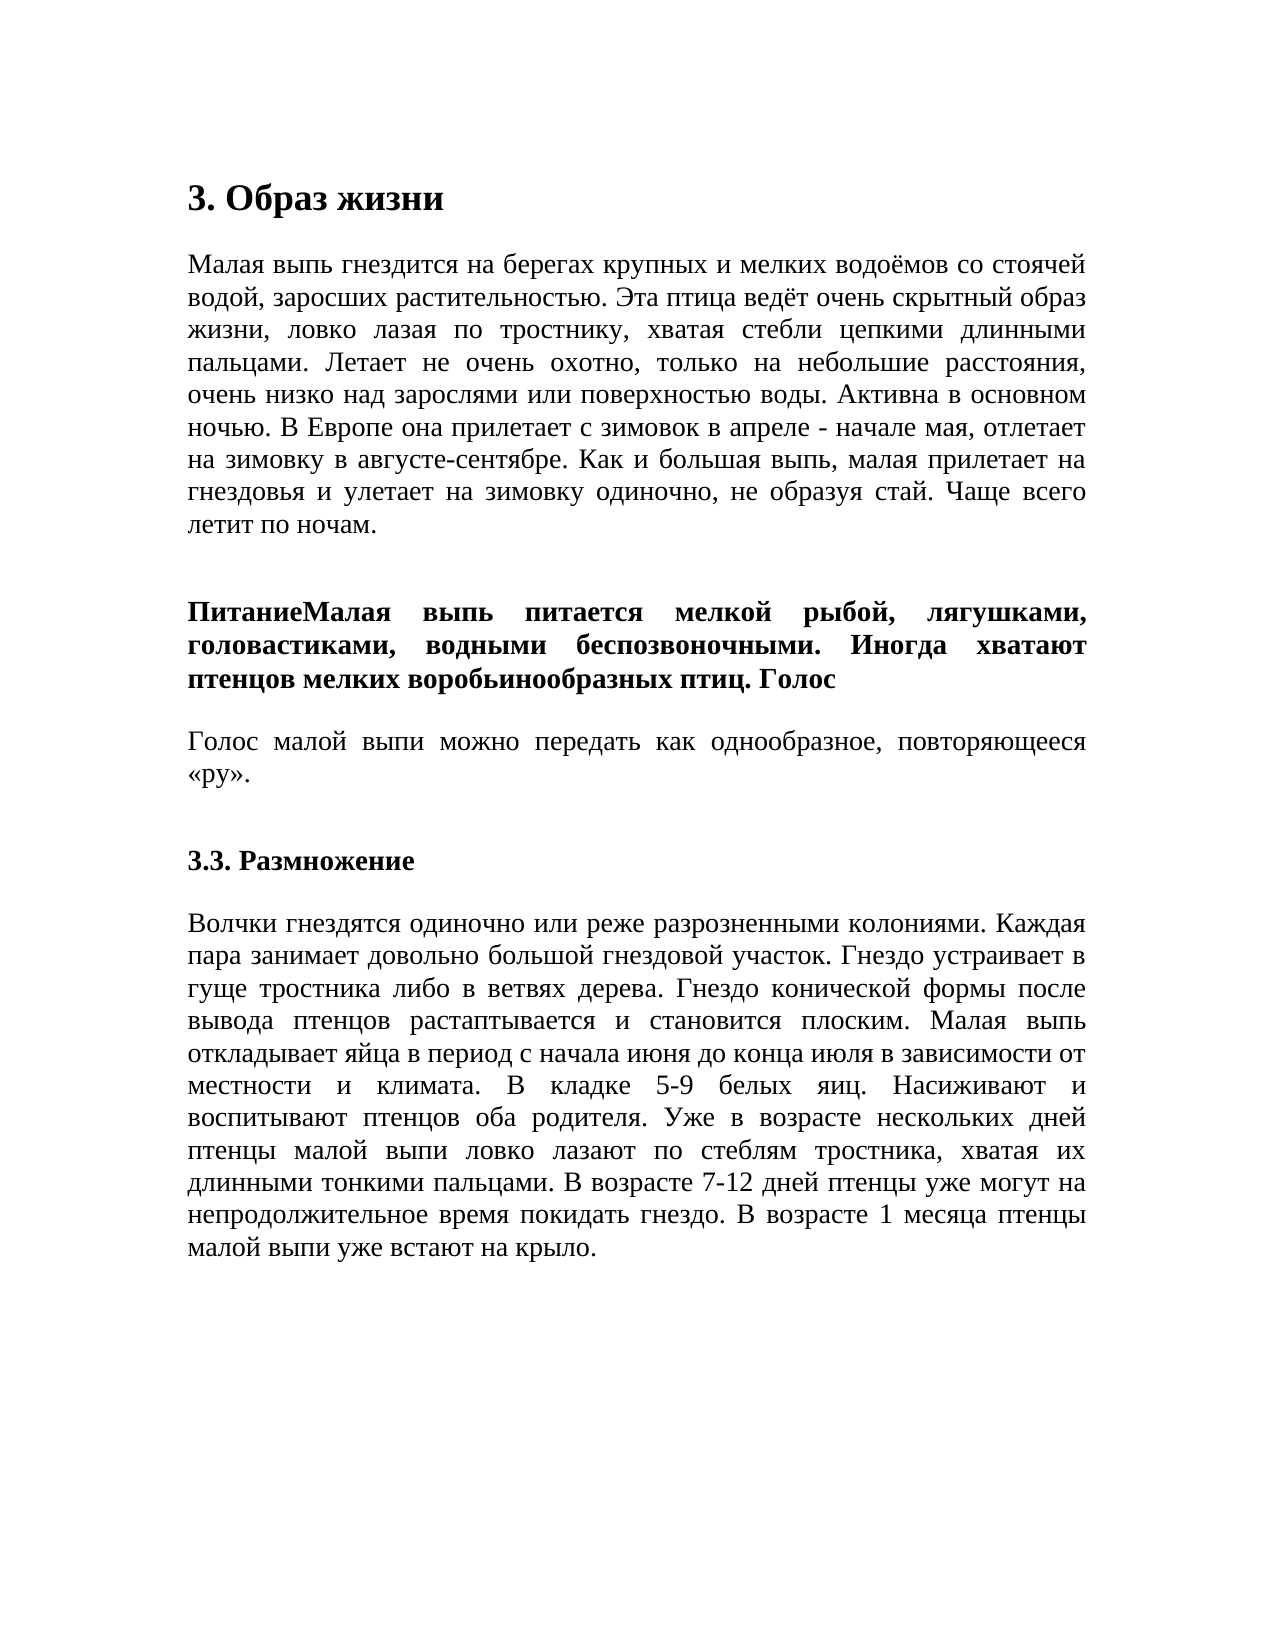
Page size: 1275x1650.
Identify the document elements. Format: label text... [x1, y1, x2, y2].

list 3.3. Размножение [187, 843, 1087, 877]
text Волчки гнездятся одиночно или реже разрозненными колониями. Каждая пара занимает довольно большой гнездовой участок. Гнездо устраивает в гуще тростника либо в ветвях дерева. Гнездо конической формы после вывода птенцов растаптывается и становится плоским. Малая выпь откладывает яйца в период с начала июня до конца июля в зависимости от местности и климата. В кладке 5-9 белых яиц. Насиживают и воспитывают птенцов оба родителя. Уже в возрасте нескольких дней птенцы малой выпи ловко лазают по стеблям тростника, хватая их длинными тонкими пальцами. В возрасте 7-12 дней птенцы уже могут на непродолжительное время покидать гнездо. В возрасте 1 месяца птенцы малой выпи уже встают на крыло. [187, 906, 1087, 1262]
list 3. Образ жизни [187, 175, 1087, 218]
list ПитаниеМалая выпь питается мелкой рыбой, лягушками, головастиками, водными беспозвоночными. Иногда хватают птенцов мелких воробьинообразных птиц. Голос [187, 594, 1087, 694]
text Малая выпь гнездится на берегах крупных и мелких водоёмов со стоячей водой, заросших растительностью. Эта птица ведёт очень скрытный образ жизни, ловко лазая по тростнику, хватая стебли цепкими длинными пальцами. Летает не очень охотно, только на небольшие расстояния, очень низко над зарослями или поверхностью воды. Активна в основном ночью. В Европе она прилетает с зимовок в апреле - начале мая, отлетает на зимовку в августе-сентябре. Как и большая выпь, малая прилетает на гнездовья и улетает на зимовку одиночно, не образуя стай. Чаще всего летит по ночам. [187, 248, 1087, 539]
text Голос малой выпи можно передать как однообразное, повторяющееся «ру». [187, 724, 1087, 788]
